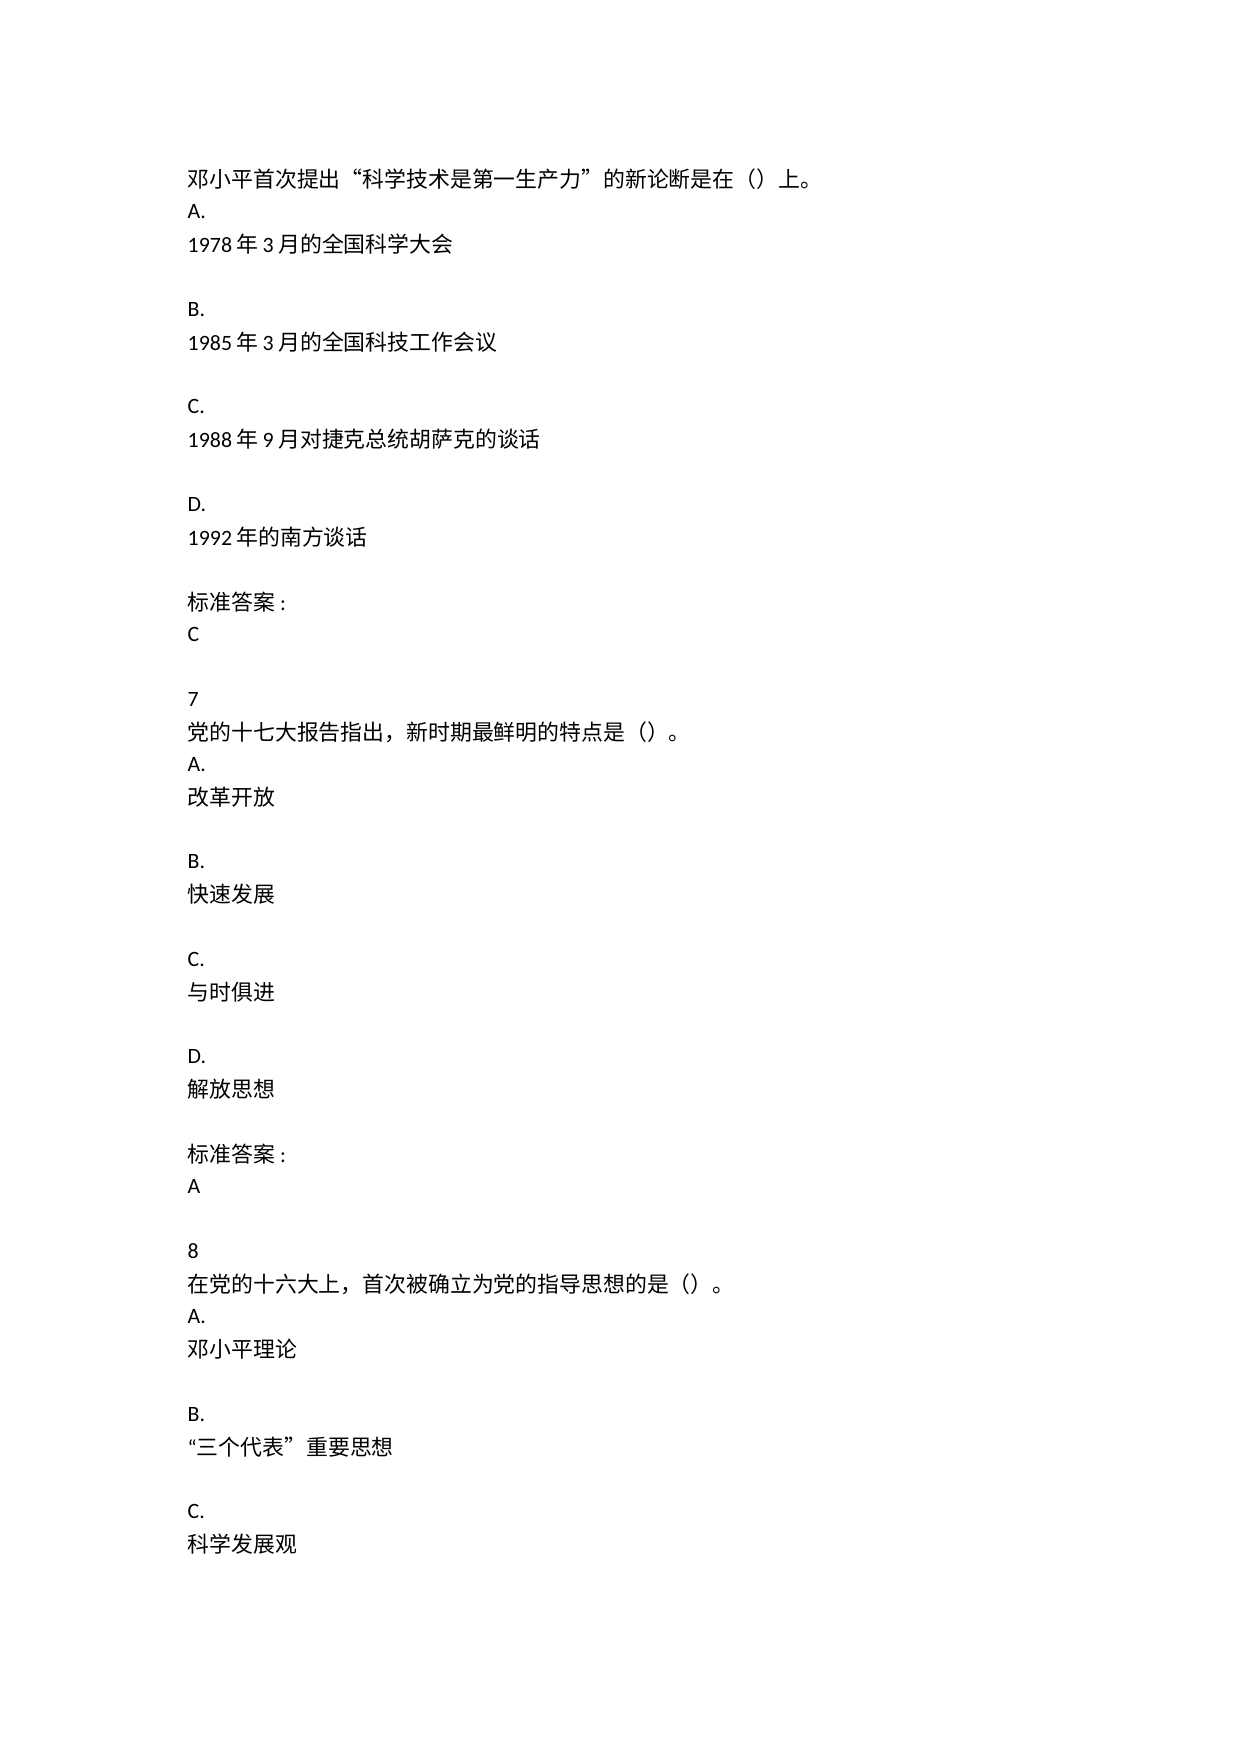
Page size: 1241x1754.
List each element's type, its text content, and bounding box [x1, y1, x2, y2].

text D. [187, 1039, 1053, 1072]
text 邓小平理论 [187, 1332, 1053, 1364]
text C. [187, 389, 1053, 422]
text B. [187, 844, 1053, 877]
text B. [187, 292, 1053, 324]
text 8 [187, 1234, 1053, 1267]
text B. [187, 1397, 1053, 1429]
text A. [187, 747, 1053, 779]
text 1988年9月对捷克总统胡萨克的谈话 [187, 422, 1053, 454]
text 科学发展观 [187, 1527, 1053, 1559]
text C. [187, 942, 1053, 974]
text A. [187, 194, 1053, 227]
text C. [187, 1494, 1053, 1527]
text 邓小平首次提出“科学技术是第一生产力”的新论断是在（）上。 [187, 162, 1053, 194]
text 标准答案 : [187, 1137, 1053, 1169]
text 快速发展 [187, 877, 1053, 909]
text 7 [187, 682, 1053, 714]
text “三个代表”重要思想 [187, 1429, 1053, 1462]
text 在党的十六大上，首次被确立为党的指导思想的是（）。 [187, 1267, 1053, 1299]
text A. [187, 1299, 1053, 1332]
text 1992年的南方谈话 [187, 519, 1053, 552]
text 1985年3月的全国科技工作会议 [187, 324, 1053, 357]
text 改革开放 [187, 779, 1053, 812]
text 党的十七大报告指出，新时期最鲜明的特点是（）。 [187, 714, 1053, 747]
text A [187, 1169, 1053, 1202]
text 1978年3月的全国科学大会 [187, 227, 1053, 259]
text 标准答案 : [187, 584, 1053, 617]
text D. [187, 487, 1053, 519]
text C [187, 617, 1053, 649]
text 与时俱进 [187, 974, 1053, 1007]
text 解放思想 [187, 1072, 1053, 1104]
